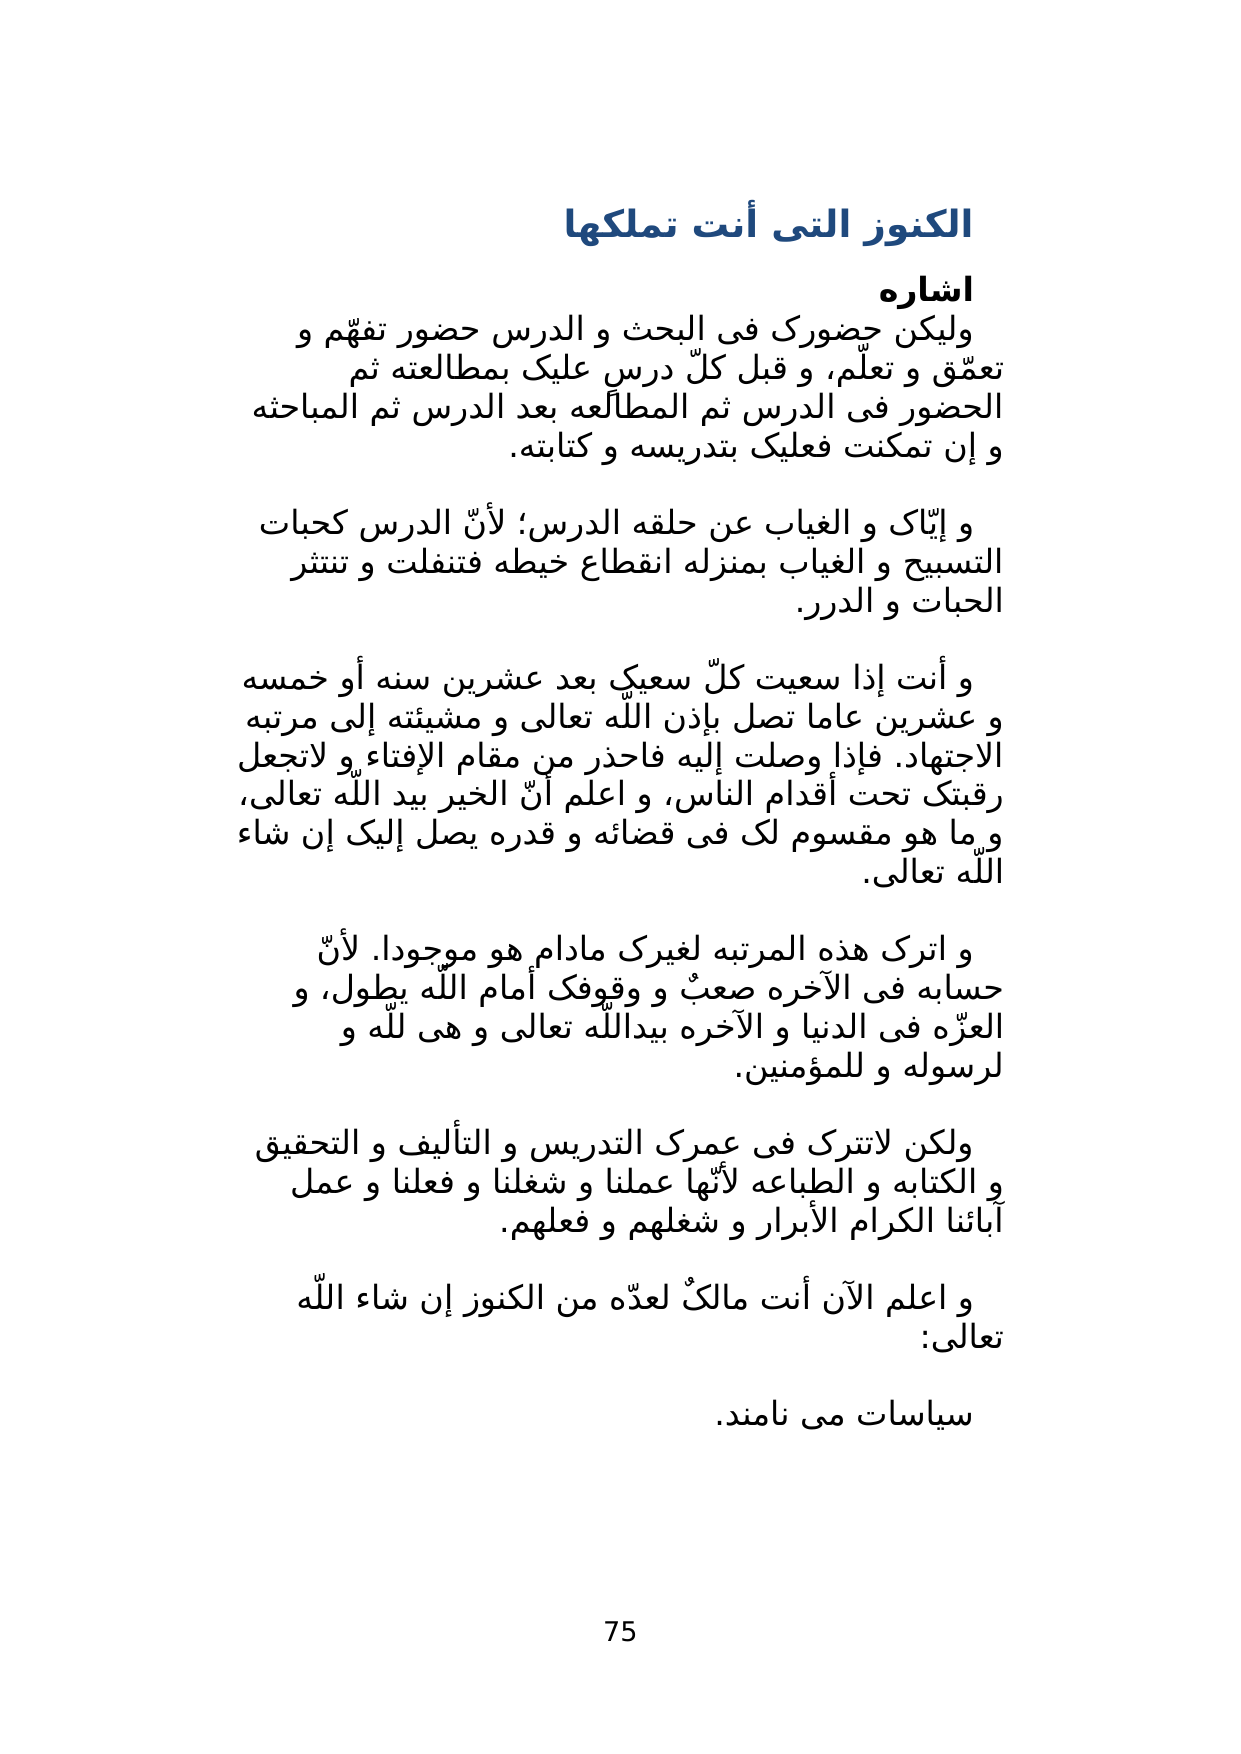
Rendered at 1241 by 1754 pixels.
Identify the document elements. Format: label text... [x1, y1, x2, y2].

text سیاسات می نامند. [236, 1394, 1004, 1433]
text اشاره [236, 271, 1004, 310]
text ولکن لاتترک فی عمرک التدریس و التألیف و التحقیق و الکتابه و الطباعه لأنّها عملنا و شغلنا و فعلنا و عمل آبائنا الکرام الأبرار و شغلهم و فعلهم. [236, 1123, 1004, 1240]
text و اعلم الآن أنت مالکٌ لعدّه من الکنوز إن شاء اللّه تعالی: [236, 1278, 1004, 1356]
text و اترک هذه المرتبه لغیرک مادام هو موجودا. لأنّ حسابه فی الآخره صعبٌ و وقوفک أمام اللّه یطول، و العزّه فی الدنیا و الآخره بیداللّه تعالی و هی للّه و لرسوله و للمؤمنین. [236, 930, 1004, 1085]
text و إیّاک و الغیاب عن حلقه الدرس؛ لأنّ الدرس کحبات التسبیح و الغیاب بمنزله انقطاع خیطه فتنفلت و تنتثر الحبات و الدرر. [236, 503, 1004, 620]
text ولیکن حضورک فی البحث و الدرس حضور تفهّم و تعمّق و تعلّم، و قبل کلّ درسٍ علیک بمطالعته ثم الحضور فی الدرس ثم المطالعه بعد الدرس ثم المباحثه و إن تمکنت فعلیک بتدریسه و کتابته. [236, 310, 1004, 465]
text و أنت إذا سعیت کلّ سعیک بعد عشرین سنه أو خمسه و عشرین عاما تصل بإذن اللّه تعالی و مشیئته إلی مرتبه الاجتهاد. فإذا وصلت إلیه فاحذر من مقام الإفتاء و لاتجعل رقبتک تحت أقدام الناس، و اعلم أنّ الخیر بید اللّه تعالی، و ما هو مقسوم لک فی قضائه و قدره یصل إلیک إن شاء اللّه تعالی. [236, 658, 1004, 891]
subtitle الکنوز التی أنت تملکها [236, 202, 1004, 246]
